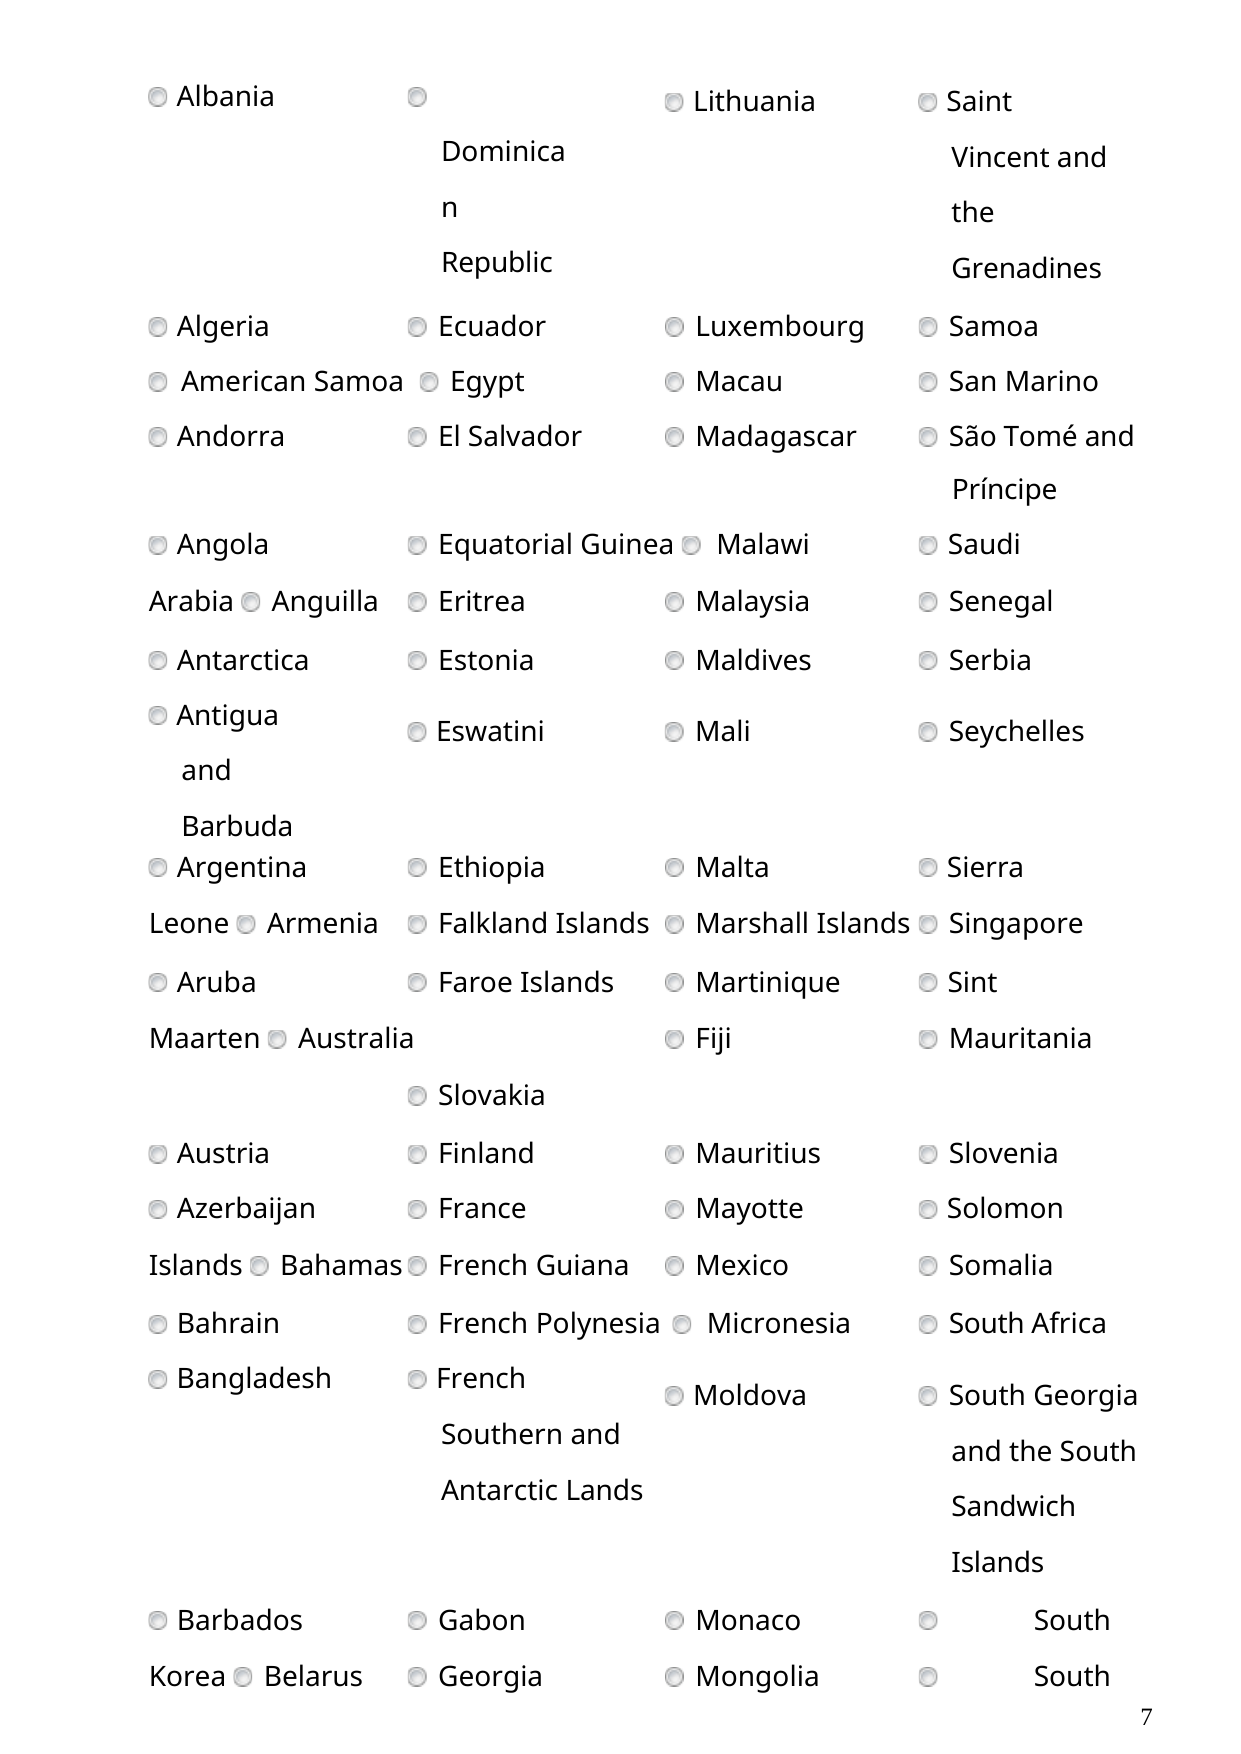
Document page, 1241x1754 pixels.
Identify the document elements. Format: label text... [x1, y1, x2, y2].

picture [148, 372, 168, 392]
picture [233, 1667, 253, 1687]
picture [918, 536, 938, 555]
picture [665, 1145, 684, 1164]
text Andorra El Salvador Madagascar São Tomé and [148, 416, 1181, 454]
picture [148, 87, 168, 107]
picture [407, 858, 427, 877]
text Bahrain French Polynesia Micronesia South Africa [148, 1304, 1181, 1342]
picture [148, 651, 168, 670]
picture [918, 1386, 938, 1406]
picture [918, 722, 938, 742]
picture [665, 858, 684, 877]
picture [250, 1256, 269, 1276]
picture [665, 1611, 684, 1630]
picture [148, 427, 168, 447]
picture [407, 1145, 427, 1164]
picture [665, 973, 684, 992]
picture [407, 1315, 427, 1334]
picture [148, 1200, 168, 1219]
picture [407, 1370, 427, 1389]
text Lithuania Saint Vincent and the Grenadines [665, 82, 1114, 287]
text Argentina Ethiopia Malta Sierra Leone Armenia Falkland Islands Marshall Islands Singapore [148, 847, 1109, 942]
picture [148, 1611, 168, 1630]
picture [267, 1030, 287, 1049]
picture [918, 651, 938, 670]
picture [148, 973, 168, 992]
picture [664, 722, 684, 742]
picture [407, 427, 427, 447]
picture [664, 93, 684, 112]
picture [148, 1315, 168, 1334]
picture [407, 317, 427, 337]
picture [672, 1315, 692, 1334]
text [148, 1600, 1111, 1695]
picture [918, 1315, 938, 1334]
picture [665, 372, 684, 392]
picture [148, 317, 168, 337]
picture [918, 1256, 938, 1276]
picture [148, 858, 168, 877]
picture [918, 973, 938, 992]
picture [407, 1256, 427, 1276]
picture [236, 915, 256, 934]
text Antigua and Barbuda [148, 695, 328, 844]
picture [148, 1370, 168, 1389]
text Algeria Ecuador Luxembourg Samoa [148, 306, 1181, 344]
picture [918, 1145, 938, 1164]
picture [407, 1667, 427, 1687]
picture [665, 1256, 684, 1276]
picture [681, 536, 701, 555]
picture [407, 722, 427, 742]
picture [918, 1667, 938, 1687]
picture [665, 317, 684, 337]
picture [918, 915, 938, 934]
picture [407, 973, 427, 992]
picture [665, 427, 684, 447]
picture [407, 915, 427, 934]
picture [419, 372, 439, 392]
text Moldova South Georgia and the South Sandwich Islands [665, 1375, 1167, 1580]
picture [918, 317, 938, 337]
picture [918, 592, 938, 612]
text American Samoa Egypt Macau San Marino [148, 361, 1181, 399]
picture [918, 1200, 938, 1219]
picture [407, 87, 427, 107]
picture [918, 427, 938, 447]
text Bangladesh French Southern and Antarctic Lands [148, 1359, 644, 1508]
picture [918, 1030, 938, 1049]
text Eswatini Mali Seychelles [408, 711, 1181, 750]
picture [407, 651, 427, 670]
picture [918, 372, 938, 392]
picture [148, 706, 168, 725]
picture [918, 858, 938, 877]
picture [407, 1200, 427, 1219]
text Angola Equatorial Guinea Malawi Saudi Arabia Anguilla Eritrea Malaysia Senegal [148, 525, 1110, 620]
picture [148, 1145, 168, 1164]
picture [665, 1030, 684, 1049]
text Antarctica Estonia Maldives Serbia [148, 640, 1181, 678]
picture [665, 1200, 684, 1219]
picture [665, 915, 684, 934]
picture [407, 592, 427, 612]
picture [407, 1611, 427, 1630]
text Austria Finland Mauritius Slovenia [148, 1134, 1181, 1172]
picture [148, 536, 168, 555]
picture [918, 93, 938, 112]
picture [241, 592, 261, 612]
picture [665, 1667, 684, 1687]
picture [665, 592, 684, 612]
picture [918, 1611, 938, 1630]
text Azerbaijan France Mayotte Solomon Islands Bahamas French Guiana Mexico Somalia [148, 1189, 1154, 1284]
picture [665, 651, 684, 670]
picture [407, 536, 427, 555]
text Príncipe [952, 470, 1181, 508]
text Aruba Faroe Islands Martinique Sint Maarten Australia Fiji Mauritania Slovakia [148, 962, 1108, 1114]
text Albania Dominican Republic [148, 76, 571, 281]
picture [664, 1386, 684, 1406]
picture [407, 1086, 427, 1106]
